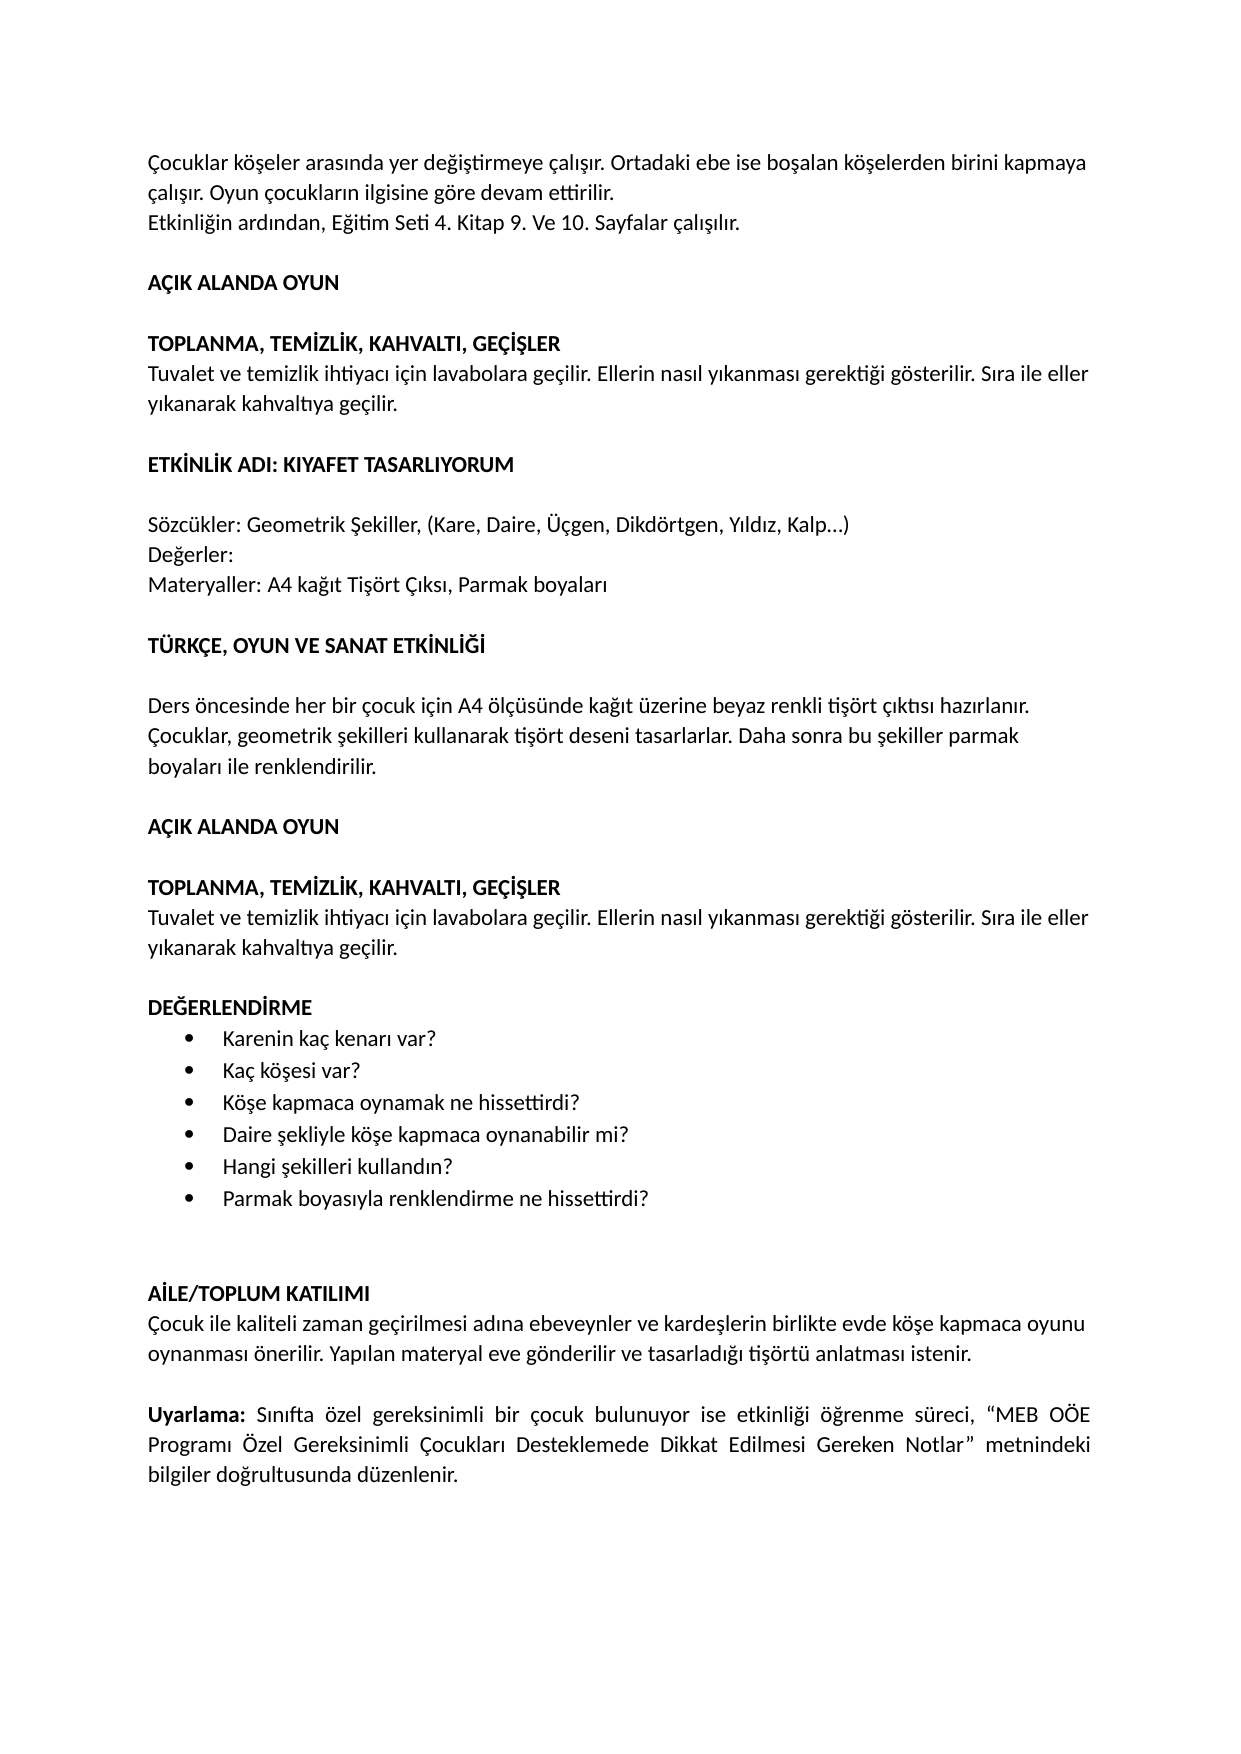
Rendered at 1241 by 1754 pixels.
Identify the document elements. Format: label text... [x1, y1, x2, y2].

list Karenin kaç kenarı var? [185, 1024, 1093, 1052]
text Değerler: [148, 540, 1093, 568]
text AİLE/TOPLUM KATILIMI [148, 1279, 1093, 1307]
text AÇIK ALANDA OYUN [148, 268, 1093, 296]
list Kaç köşesi var? [185, 1056, 1093, 1084]
text AÇIK ALANDA OYUN [148, 812, 1093, 840]
text Uyarlama: Sınıfta özel gereksinimli bir çocuk bulunuyor ise etkinliği öğrenme süreci, “MEB OÖE Programı Özel Gereksinimli Çocukları Desteklemede Dikkat Edilmesi Gereken Notlar” metnindeki bilgiler doğrultusunda düzenlenir. [148, 1400, 1093, 1488]
text Tuvalet ve temizlik ihtiyacı için lavabolara geçilir. Ellerin nasıl yıkanması gerektiği gösterilir. Sıra ile eller yıkanarak kahvaltıya geçilir. [148, 359, 1093, 417]
text TÜRKÇE, OYUN VE SANAT ETKİNLİĞİ [148, 631, 1093, 659]
text Tuvalet ve temizlik ihtiyacı için lavabolara geçilir. Ellerin nasıl yıkanması gerektiği gösterilir. Sıra ile eller yıkanarak kahvaltıya geçilir. [148, 903, 1093, 961]
text Sözcükler: Geometrik Şekiller, (Kare, Daire, Üçgen, Dikdörtgen, Yıldız, Kalp…) [148, 510, 1093, 538]
text TOPLANMA, TEMİZLİK, KAHVALTI, GEÇİŞLER [148, 329, 1093, 357]
text Çocuk ile kaliteli zaman geçirilmesi adına ebeveynler ve kardeşlerin birlikte evde köşe kapmaca oyunu oynanması önerilir. Yapılan materyal eve gönderilir ve tasarladığı tişörtü anlatması istenir. [148, 1309, 1093, 1368]
list Köşe kapmaca oynamak ne hissettirdi? [185, 1088, 1093, 1116]
text DEĞERLENDİRME [148, 993, 1093, 1021]
list Hangi şekilleri kullandın? [185, 1152, 1093, 1180]
text TOPLANMA, TEMİZLİK, KAHVALTI, GEÇİŞLER [148, 873, 1093, 901]
text Etkinliğin ardından, Eğitim Seti 4. Kitap 9. Ve 10. Sayfalar çalışılır. [148, 208, 1093, 236]
text Ders öncesinde her bir çocuk için A4 ölçüsünde kağıt üzerine beyaz renkli tişört çıktısı hazırlanır. Çocuklar, geometrik şekilleri kullanarak tişört deseni tasarlarlar. Daha sonra bu şekiller parmak boyaları ile renklendirilir. [148, 691, 1093, 780]
list Daire şekliyle köşe kapmaca oynanabilir mi? [185, 1120, 1093, 1148]
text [148, 148, 1093, 206]
list Parmak boyasıyla renklendirme ne hissettirdi? [185, 1184, 1093, 1213]
text Materyaller: A4 kağıt Tişört Çıksı, Parmak boyaları [148, 571, 1093, 598]
text ETKİNLİK ADI: KIYAFET TASARLIYORUM [148, 450, 1093, 478]
